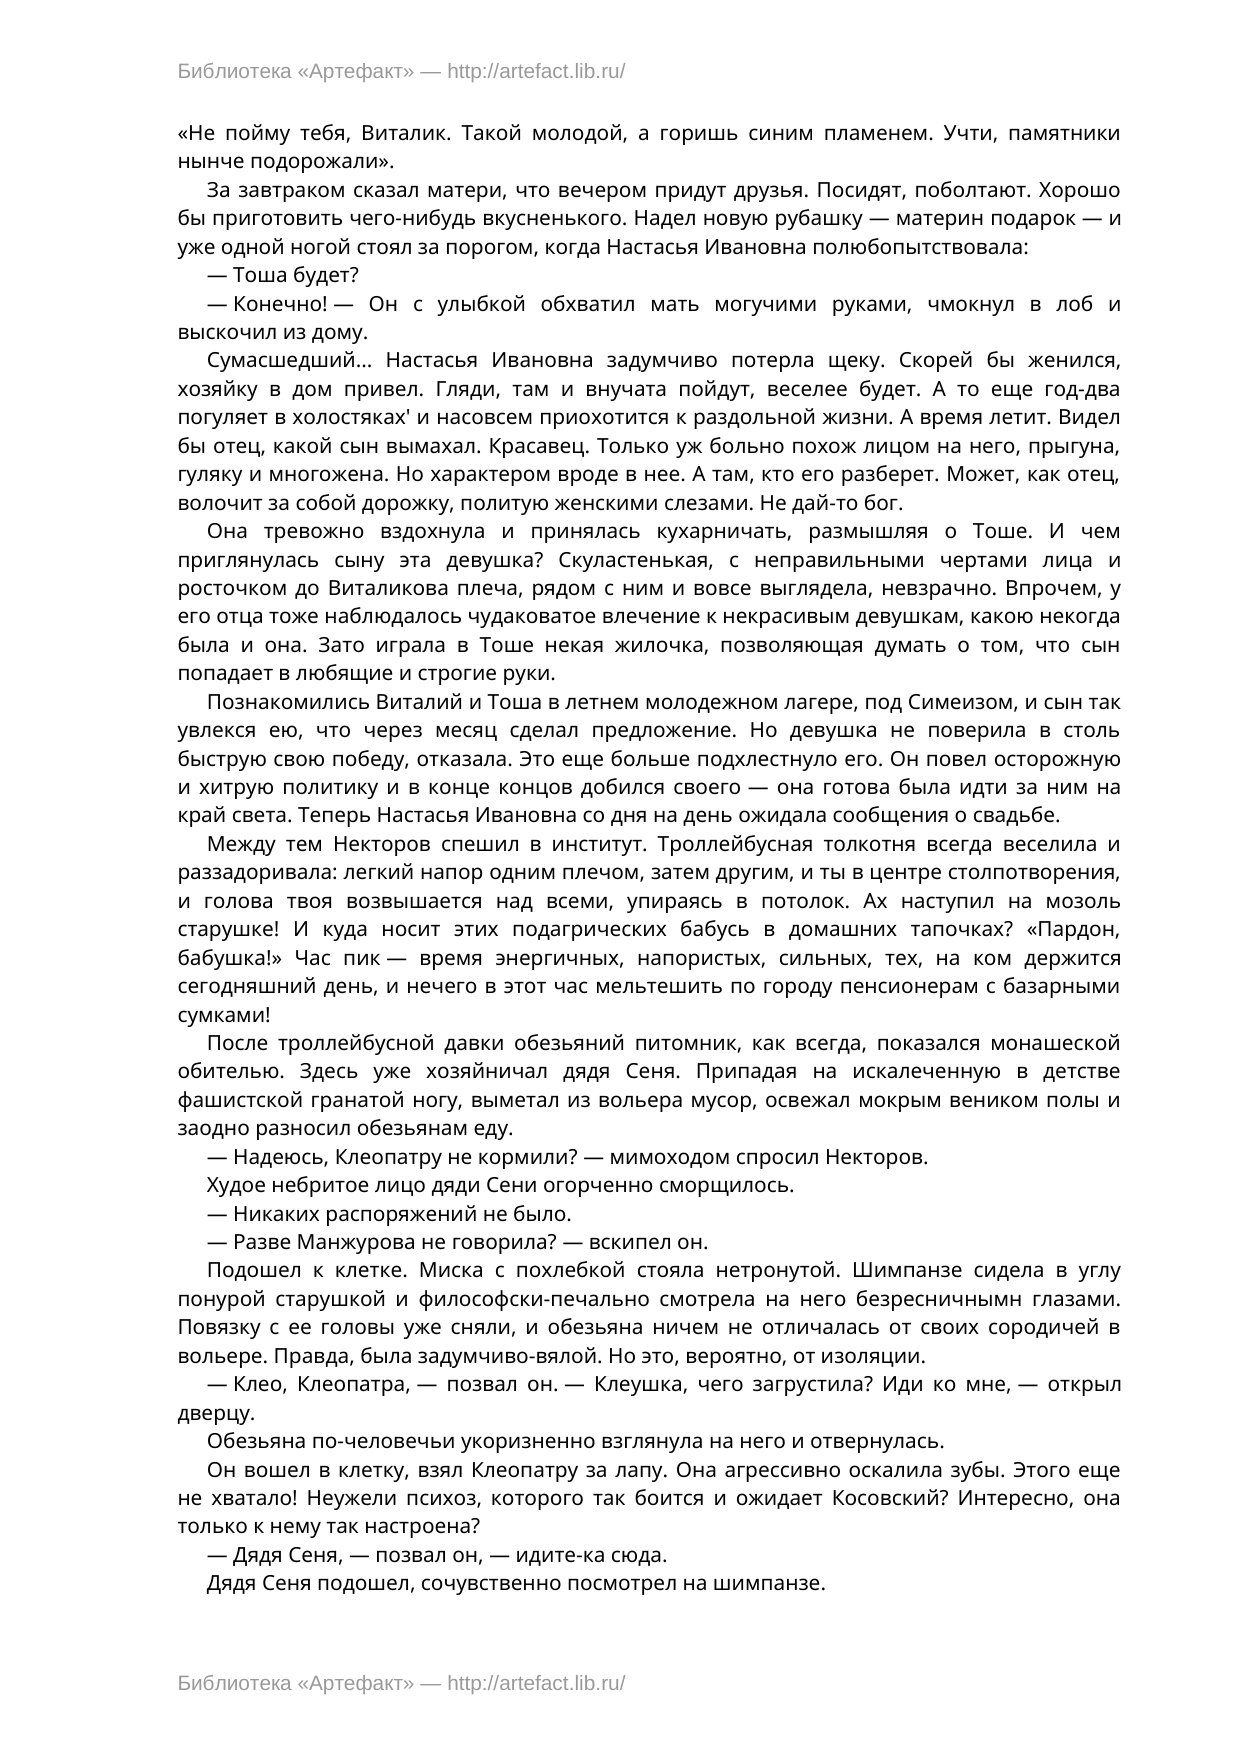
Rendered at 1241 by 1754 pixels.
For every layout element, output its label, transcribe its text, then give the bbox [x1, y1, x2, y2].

text — Никаких распоряжений не было. [177, 1199, 1122, 1227]
text Познакомились Виталий и Тоша в летнем молодежном лагере, под Симеизом, и сын так увлекся ею, что через месяц сделал предложение. Но девушка не поверила в столь быструю свою победу, отказала. Это еще больше подхлестнуло его. Он повел осторожную и хитрую политику и в конце концов добился своего — она готова была идти за ним на край света. Теперь Настасья Ивановна со дня на день ожидала сообщения о свадьбе. [177, 687, 1122, 829]
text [177, 118, 1122, 175]
text — Надеюсь, Клеопатру не кормили? — мимоходом спросил Некторов. [177, 1142, 1122, 1170]
text — Тоша будет? [177, 260, 1122, 289]
text После троллейбусной давки обезьяний питомник, как всегда, показался монашеской обителью. Здесь уже хозяйничал дядя Сеня. Припадая на искалеченную в детстве фашистской гранатой ногу, выметал из вольера мусор, освежал мокрым веником полы и заодно разносил обезьянам еду. [177, 1028, 1122, 1142]
text — Конечно! — Он с улыбкой обхватил мать могучими руками, чмокнул в лоб и выскочил из дому. [177, 289, 1122, 346]
text Дядя Сеня подошел, сочувственно посмотрел на шимпанзе. [177, 1568, 1122, 1597]
text Она тревожно вздохнула и принялась кухарничать, размышляя о Тоше. И чем приглянулась сыну эта девушка? Скуластенькая, с неправильными чертами лица и росточком до Виталикова плеча, рядом с ним и вовсе выглядела, невзрачно. Впрочем, у его отца тоже наблюдалось чудаковатое влечение к некрасивым девушкам, какою некогда была и она. Зато играла в Тоше некая жилочка, позволяющая думать о том, что сын попадает в любящие и строгие руки. [177, 516, 1122, 687]
text Между тем Некторов спешил в институт. Троллейбусная толкотня всегда веселила и раззадоривала: легкий напор одним плечом, затем другим, и ты в центре столпотворения, и голова твоя возвышается над всеми, упираясь в потолок. Ах наступил на мозоль старушке! И куда носит этих подагрических бабусь в домашних тапочках? «Пардон, бабушка!» Час пик — время энергичных, напористых, сильных, тех, на ком держится сегодняшний день, и нечего в этот час мельтешить по городу пенсионерам с базарными сумками! [177, 829, 1122, 1028]
text За завтраком сказал матери, что вечером придут друзья. Посидят, поболтают. Хорошо бы приготовить чего-нибудь вкусненького. Надел новую рубашку — материн подарок — и уже одной ногой стоял за порогом, когда Настасья Ивановна полюбопытствовала: [177, 175, 1122, 260]
text — Клео, Клеопатра, — позвал он. — Клеушка, чего загрустила? Иди ко мне, — открыл дверцу. [177, 1369, 1122, 1426]
text Сумасшедший... Настасья Ивановна задумчиво потерла щеку. Скорей бы женился, хозяйку в дом привел. Гляди, там и внучата пойдут, веселее будет. А то еще год-два погуляет в холостяках' и насовсем приохотится к раздольной жизни. А время летит. Видел бы отец, какой сын вымахал. Красавец. Только уж больно похож лицом на него, прыгуна, гуляку и многожена. Но характером вроде в нее. А там, кто его разберет. Может, как отец, волочит за собой дорожку, политую женскими слезами. Не дай-то бог. [177, 346, 1122, 516]
text — Дядя Сеня, — позвал он, — идите-ка сюда. [177, 1540, 1122, 1568]
text Обезьяна по-человечьи укоризненно взглянула на него и отвернулась. [177, 1426, 1122, 1455]
text Подошел к клетке. Миска с похлебкой стояла нетронутой. Шимпанзе сидела в углу понурой старушкой и философски-печально смотрела на него безресничнымн глазами. Повязку с ее головы уже сняли, и обезьяна ничем не отличалась от своих сородичей в вольере. Правда, была задумчиво-вялой. Но это, вероятно, от изоляции. [177, 1256, 1122, 1369]
text Худое небритое лицо дяди Сени огорченно сморщилось. [177, 1170, 1122, 1199]
text — Разве Манжурова не говорила? — вскипел он. [177, 1227, 1122, 1256]
text Он вошел в клетку, взял Клеопатру за лапу. Она агрессивно оскалила зубы. Этого еще не хватало! Неужели психоз, которого так боится и ожидает Косовский? Интересно, она только к нему так настроена? [177, 1455, 1122, 1540]
